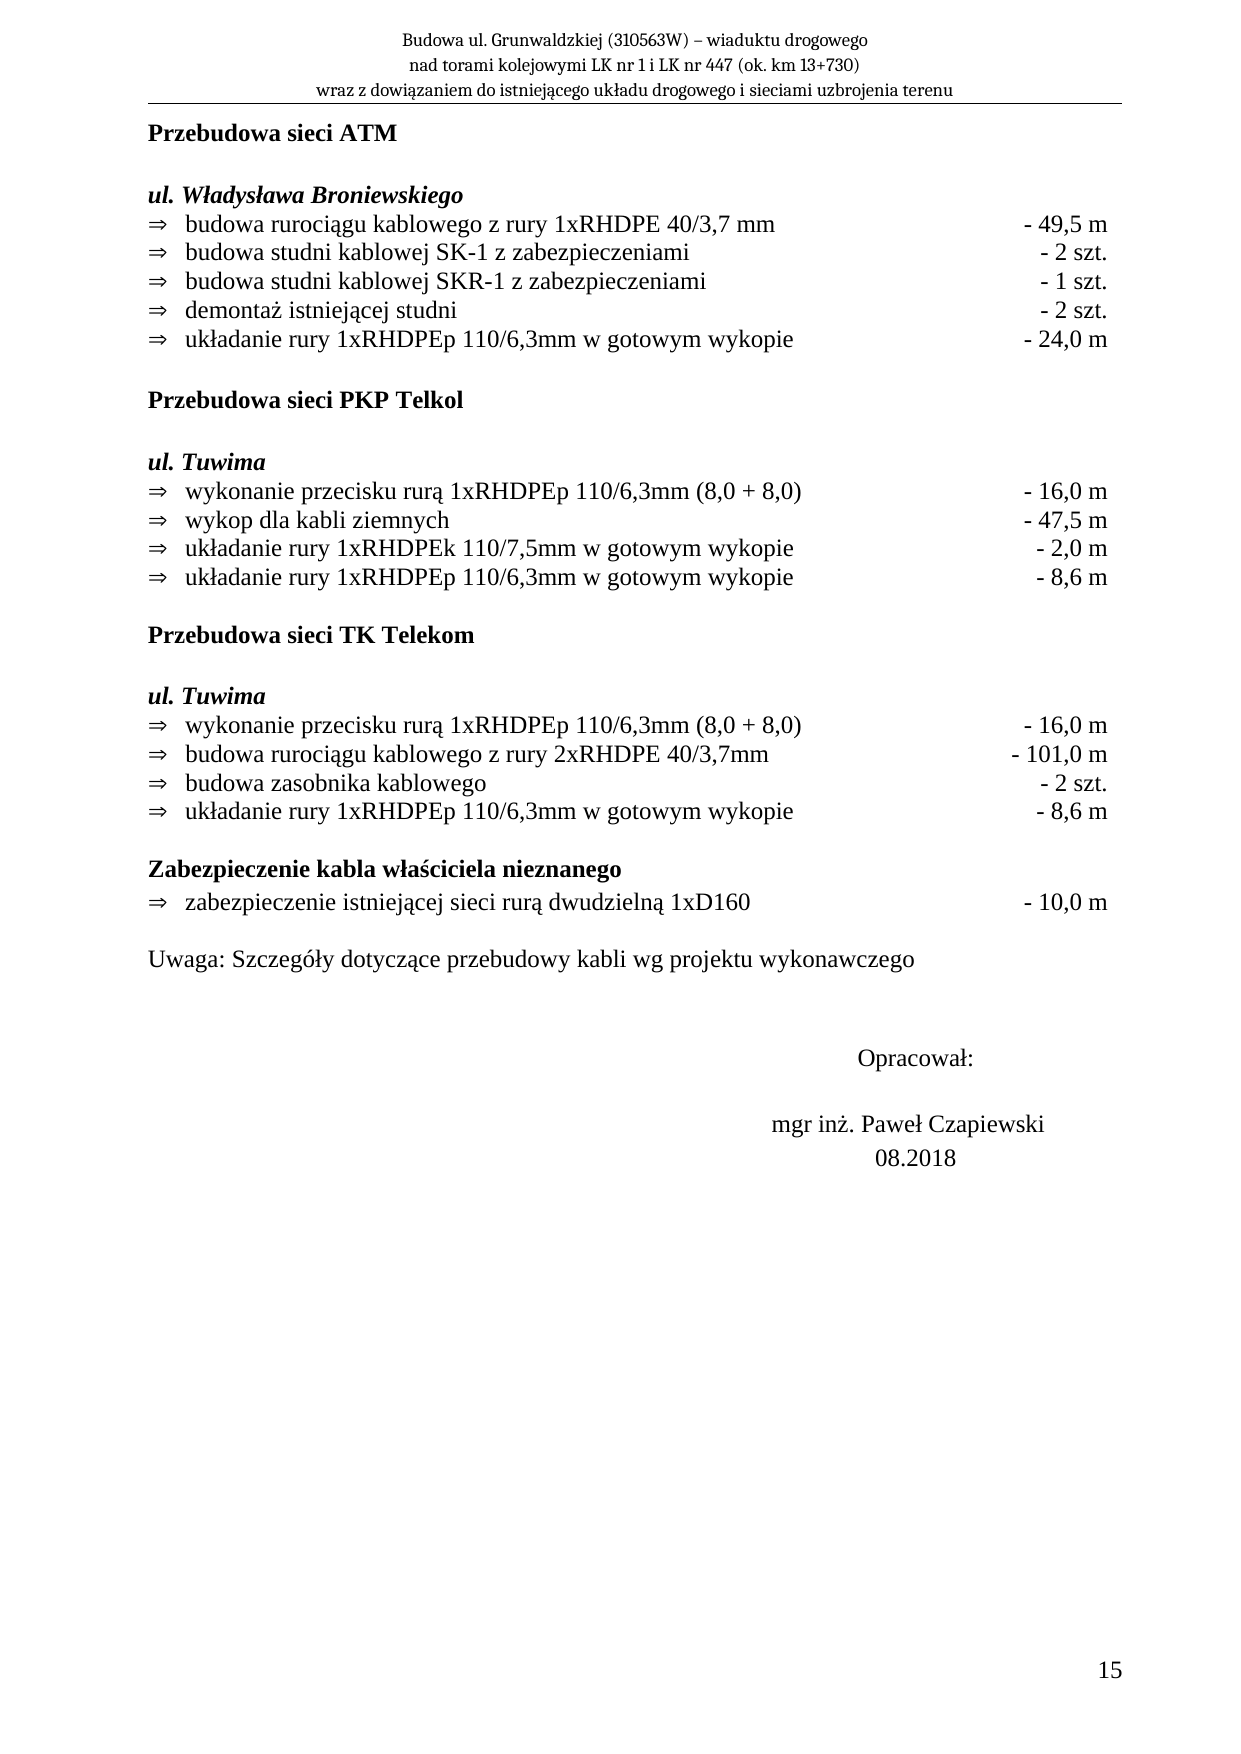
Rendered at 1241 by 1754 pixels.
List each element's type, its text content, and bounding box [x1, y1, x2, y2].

text Uwaga: Szczegóły dotyczące przebudowy kabli wg projektu wykonawczego [148, 944, 1122, 973]
list układanie rury 1xRHDPEp 110/6,3mm w gotowym wykopie - 8,6 m [148, 562, 1122, 591]
text Przebudowa sieci PKP Telkol [148, 385, 1122, 414]
list układanie rury 1xRHDPEp 110/6,3mm w gotowym wykopie - 24,0 m [148, 324, 1122, 352]
list budowa studni kablowej SKR-1 z zabezpieczeniami - 1 szt. [148, 266, 1122, 295]
text Przebudowa sieci ATM [148, 118, 1122, 147]
text ul. Tuwima [148, 681, 1122, 710]
list zabezpieczenie istniejącej sieci rurą dwudzielną 1xD160 - 10,0 m [148, 887, 1122, 916]
list budowa rurociągu kablowego z rury 1xRHDPE 40/3,7 mm - 49,5 m [148, 209, 960, 237]
text Zabezpieczenie kabla właściciela nieznanego [148, 854, 1122, 883]
list budowa studni kablowej SK-1 z zabezpieczeniami - 2 szt. [148, 237, 1122, 266]
text ul. Władysława Broniewskiego [148, 180, 1122, 209]
text Opracował: [148, 1043, 1122, 1072]
text ul. Tuwima [148, 447, 1122, 476]
list wykonanie przecisku rurą 1xRHDPEp 110/6,3mm (8,0 + 8,0) - 16,0 m [148, 710, 930, 739]
text 08.2018 [148, 1143, 1122, 1171]
list układanie rury 1xRHDPEk 110/7,5mm w gotowym wykopie - 2,0 m [148, 533, 1122, 562]
list wykonanie przecisku rurą 1xRHDPEp 110/6,3mm (8,0 + 8,0) - 16,0 m [148, 476, 930, 505]
text Przebudowa sieci TK Telekom [148, 620, 1122, 648]
text mgr inż. Paweł Czapiewski [148, 1109, 1122, 1138]
list demontaż istniejącej studni - 2 szt. [148, 295, 974, 324]
list układanie rury 1xRHDPEp 110/6,3mm w gotowym wykopie - 8,6 m [148, 796, 1122, 825]
list budowa zasobnika kablowego - 2 szt. [148, 768, 1122, 796]
list wykop dla kabli ziemnych - 47,5 m [148, 505, 989, 533]
list budowa rurociągu kablowego z rury 2xRHDPE 40/3,7mm - 101,0 m [148, 739, 960, 768]
